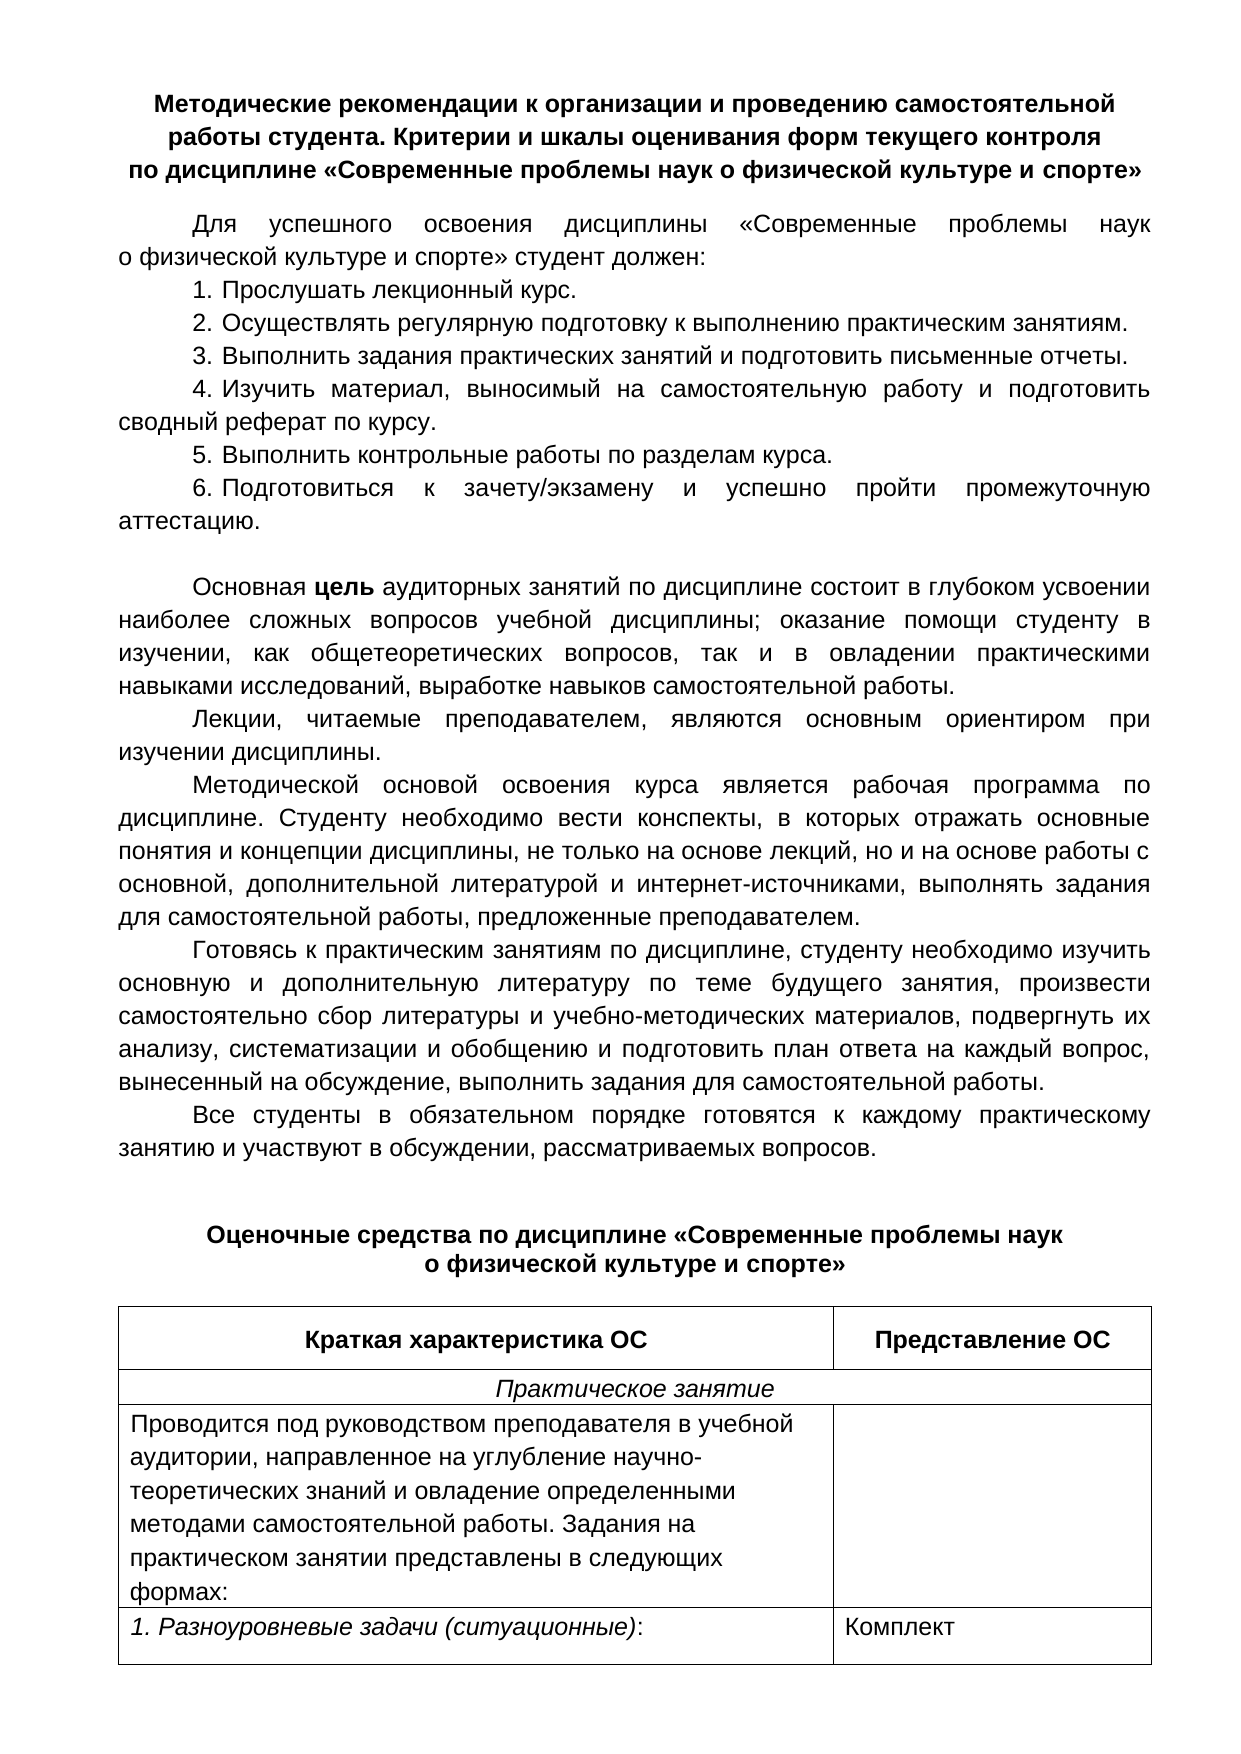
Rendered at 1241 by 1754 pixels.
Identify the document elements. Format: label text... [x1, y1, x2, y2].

text Основная цель аудиторных занятий по дисциплине состоит в глубоком усвоении наиболее сложных вопросов учебной дисциплины; оказание помощи студенту в изучении, как общетеоретических вопросов, так и в овладении практическими навыками исследований, выработке навыков самостоятельной работы. [118, 572, 1152, 699]
text Для успешного освоения дисциплины «Современные проблемы наук о физической культуре и спорте» студент должен: [118, 208, 1152, 270]
table_header Краткая характеристика ОС [119, 1307, 833, 1369]
list Изучить материал, выносимый на самостоятельную работу и подготовить сводный реферат по курсу. [118, 374, 1152, 435]
table_cell [834, 1405, 1151, 1607]
text Лекции, читаемые преподавателем, являются основным ориентиром при изучении дисциплины. [118, 704, 1152, 766]
list Осуществлять регулярную подготовку к выполнению практическим занятиям. [118, 308, 1152, 336]
list Выполнить контрольные работы по разделам курса. [118, 440, 1152, 468]
text Готовясь к практическим занятиям по дисциплине, студенту необходимо изучить основную и дополнительную литературу по теме будущего занятия, произвести самостоятельно сбор литературы и учебно-методических материалов, подвергнуть их анализу, систематизации и обобщению и подготовить план ответа на каждый вопрос, вынесенный на обсуждение, выполнить задания для самостоятельной работы. [118, 935, 1152, 1096]
list Прослушать лекционный курс. [118, 274, 1152, 303]
text Методической основой освоения курса является рабочая программа по дисциплине. Студенту необходимо вести конспекты, в которых отражать основные понятия и концепции дисциплины, не только на основе лекций, но и на основе работы с основной, дополнительной литературой и интернет-источниками, выполнять задания для самостоятельной работы, предложенные преподавателем. [118, 770, 1152, 931]
table_cell Практическое занятие [119, 1370, 1151, 1404]
table_cell Проводится под руководством преподавателя в учебной аудитории, направленное на углубление научно-теоретических знаний и овладение определенными методами самостоятельной работы. Задания на практическом занятии представлены в следующих формах: [119, 1405, 833, 1607]
list Подготовиться к зачету/экзамену и успешно пройти промежуточную аттестацию. [118, 473, 1152, 534]
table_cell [834, 1608, 1151, 1664]
text Оценочные средства по дисциплине «Современные проблемы наук о физической культуре и спорте» [118, 1220, 1152, 1277]
text Методические рекомендации к организации и проведению самостоятельной работы студента. Критерии и шкалы оценивания форм текущего контроля по дисциплине «Современные проблемы наук о физической культуре и спорте» [118, 89, 1152, 183]
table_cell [119, 1608, 833, 1664]
table_header Представление ОС [834, 1307, 1151, 1369]
text Все студенты в обязательном порядке готовятся к каждому практическому занятию и участвуют в обсуждении, рассматриваемых вопросов. [118, 1100, 1152, 1162]
list Выполнить задания практических занятий и подготовить письменные отчеты. [118, 341, 1152, 369]
